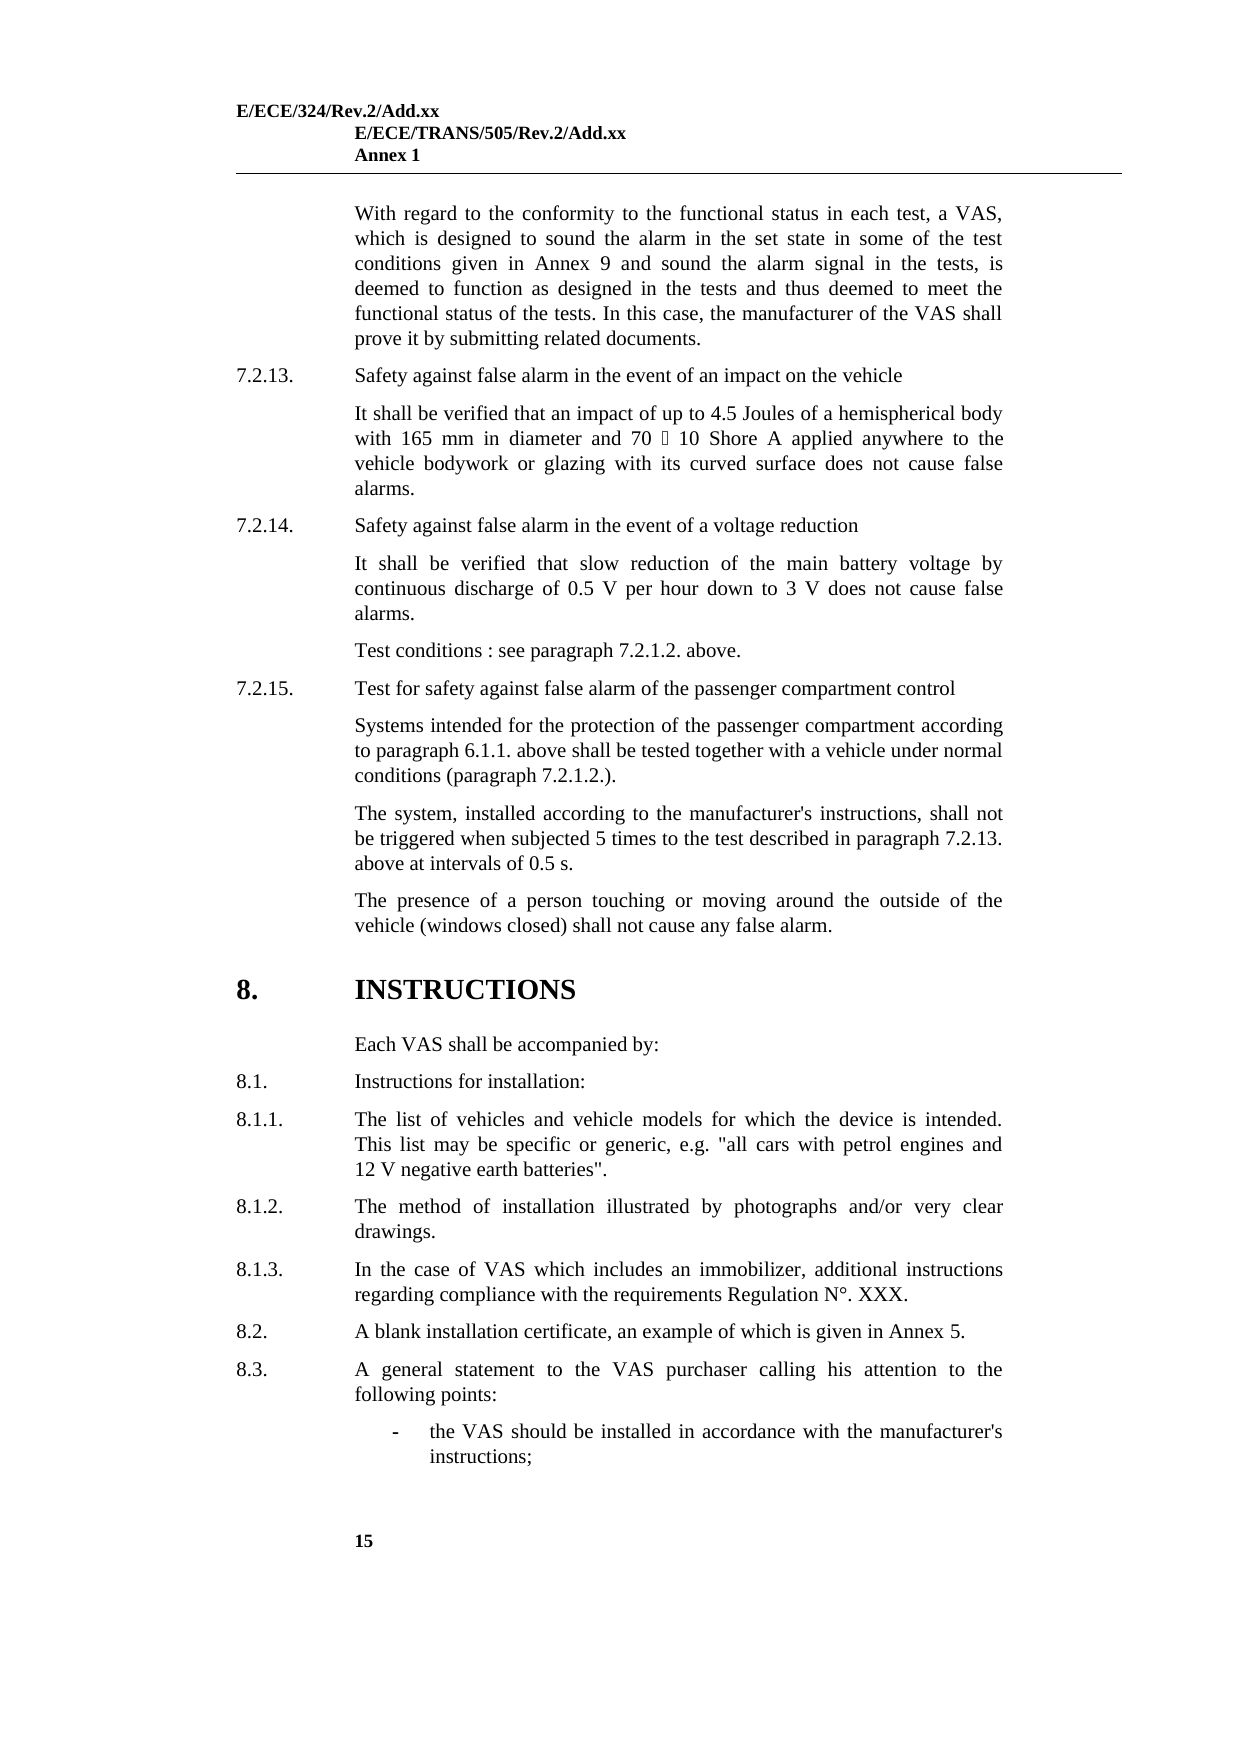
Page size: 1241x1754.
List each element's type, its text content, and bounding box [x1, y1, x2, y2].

text 8.1.3. In the case of VAS which includes an immobilizer, additional instructions regarding compliance with the requirements Regulation N°. XXX. [236, 1256, 1004, 1306]
text 7.2.15. Test for safety against false alarm of the passenger compartment control [236, 674, 1004, 699]
text 8.2. A blank installation certificate, an example of which is given in Annex 5. [236, 1318, 1004, 1343]
text It shall be verified that slow reduction of the main battery voltage by continuous discharge of 0.5 V per hour down to 3 V does not cause false alarms. [354, 549, 1004, 624]
text Test conditions : see paragraph 7.2.1.2. above. [354, 637, 1004, 662]
text 8. INSTRUCTIONS [236, 974, 1004, 1006]
text 8.1.1. The list of vehicles and vehicle models for which the device is intended. This list may be specific or generic, e.g. "all cars with petrol engines and 12 V negative earth batteries". [236, 1106, 1004, 1181]
text Systems intended for the protection of the passenger compartment according to paragraph 6.1.1. above shall be tested together with a vehicle under normal conditions (paragraph 7.2.1.2.). [354, 712, 1004, 787]
text 7.2.14. Safety against false alarm in the event of a voltage reduction [236, 512, 1004, 537]
list the VAS should be installed in accordance with the manufacturer's instructions; [392, 1418, 1004, 1468]
text With regard to the conformity to the functional status in each test, a VAS, which is designed to sound the alarm in the set state in some of the test conditions given in Annex 9 and sound the alarm signal in the tests, is deemed to function as designed in the tests and thus deemed to meet the functional status of the tests. In this case, the manufacturer of the VAS shall prove it by submitting related documents. [354, 199, 1004, 349]
text 8.1.2. The method of installation illustrated by photographs and/or very clear drawings. [236, 1193, 1004, 1243]
text 7.2.13. Safety against false alarm in the event of an impact on the vehicle [236, 362, 1004, 387]
text Each VAS shall be accompanied by: [354, 1031, 1004, 1056]
text The presence of a person touching or moving around the outside of the vehicle (windows closed) shall not cause any false alarm. [354, 887, 1004, 937]
text 8.3. A general statement to the VAS purchaser calling his attention to the following points: [236, 1356, 1004, 1406]
text It shall be verified that an impact of up to 4.5 Joules of a hemispherical body with 165 mm in diameter and 70 10 Shore A applied anywhere to the vehicle bodywork or glazing with its curved surface does not cause false alarms. [354, 399, 1004, 499]
text 8.1. Instructions for installation: [236, 1068, 1004, 1093]
text The system, installed according to the manufacturer's instructions, shall not be triggered when subjected 5 times to the test described in paragraph 7.2.13. above at intervals of 0.5 s. [354, 799, 1004, 874]
